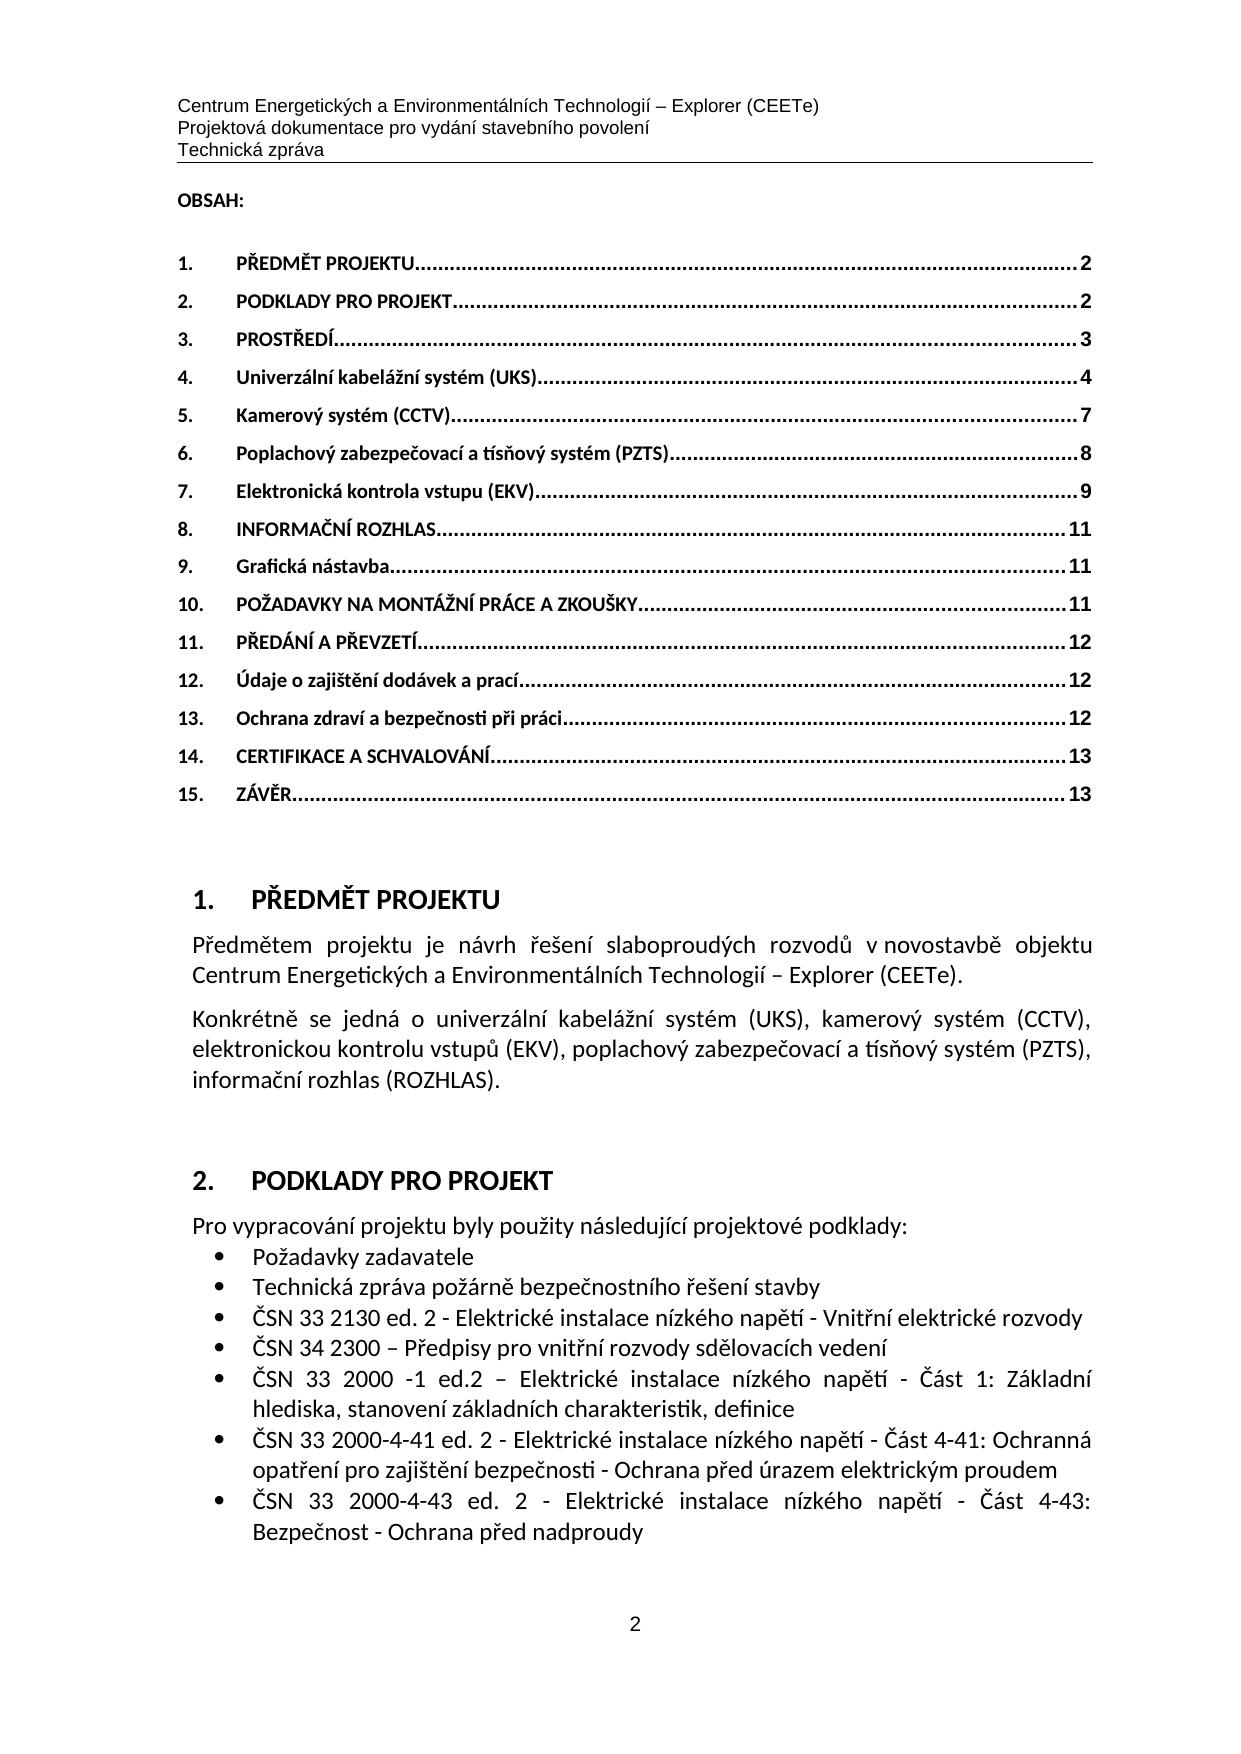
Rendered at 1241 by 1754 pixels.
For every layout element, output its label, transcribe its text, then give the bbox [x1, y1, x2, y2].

text 12. Údaje o zajištění dodávek a prací 12 [177, 667, 1093, 693]
text 6. Poplachový zabezpečovací a tísňový systém (PZTS) 8 [177, 440, 1093, 465]
text 5. Kamerový systém (CCTV) 7 [177, 402, 1093, 427]
text 9. Grafická nástavba 11 [177, 554, 1093, 579]
text Pro vypracování projektu byly použity následující projektové podklady: [192, 1210, 1093, 1241]
text 3. PROSTŘEDÍ 3 [177, 326, 1093, 352]
text 10. POŽADAVKY NA MONTÁŽNÍ PRÁCE A ZKOUŠKY 11 [177, 592, 1093, 617]
list ČSN 33 2000 -1 ed.2 – Elektrické instalace nízkého napětí - Část 1: Základní hlediska, stanovení základních charakteristik, definice [215, 1363, 1093, 1424]
text Konkrétně se jedná o univerzální kabelážní systém (UKS), kamerový systém (CCTV), elektronickou kontrolu vstupů (EKV), poplachový zabezpečovací a tísňový systém (PZTS), informační rozhlas (ROZHLAS). [192, 1003, 1093, 1094]
list ČSN 33 2000-4-41 ed. 2 - Elektrické instalace nízkého napětí - Část 4-41: Ochranná opatření pro zajištění bezpečnosti - Ochrana před úrazem elektrickým proudem [215, 1424, 1093, 1485]
list ČSN 34 2300 – Předpisy pro vnitřní rozvody sdělovacích vedení [215, 1332, 1093, 1363]
text 2. PODKLADY PRO PROJEKT 2 [177, 288, 1093, 314]
text 1. PŘEDMĚT PROJEKTU 2 [177, 250, 1093, 276]
text OBSAH: [177, 187, 1093, 212]
text 13. Ochrana zdraví a bezpečnosti při práci 12 [177, 705, 1093, 731]
text 7. Elektronická kontrola vstupu (EKV) 9 [177, 478, 1093, 503]
list Požadavky zadavatele [215, 1241, 1093, 1271]
text 14. CERTIFIKACE A SCHVALOVÁNÍ 13 [177, 743, 1093, 769]
text 8. INFORMAČNÍ ROZHLAS 11 [177, 516, 1093, 541]
text Předmětem projektu je návrh řešení slaboproudých rozvodů v novostavbě objektu Centrum Energetických a Environmentálních Technologií – Explorer (CEETe). [192, 929, 1093, 990]
text 15. ZÁVĚR 13 [177, 781, 1093, 807]
list ČSN 33 2130 ed. 2 - Elektrické instalace nízkého napětí - Vnitřní elektrické rozvody [215, 1302, 1093, 1332]
list ČSN 33 2000-4-43 ed. 2 - Elektrické instalace nízkého napětí - Část 4-43: Bezpečnost - Ochrana před nadproudy [215, 1485, 1093, 1546]
text 11. PŘEDÁNÍ A PŘEVZETÍ 12 [177, 629, 1093, 655]
subtitle PŘEDMĚT PROJEKTU [192, 881, 1093, 917]
text 4. Univerzální kabelážní systém (UKS) 4 [177, 364, 1093, 389]
list Technická zpráva požárně bezpečnostního řešení stavby [215, 1271, 1093, 1302]
subtitle PODKLADY PRO PROJEKT [192, 1162, 1093, 1198]
